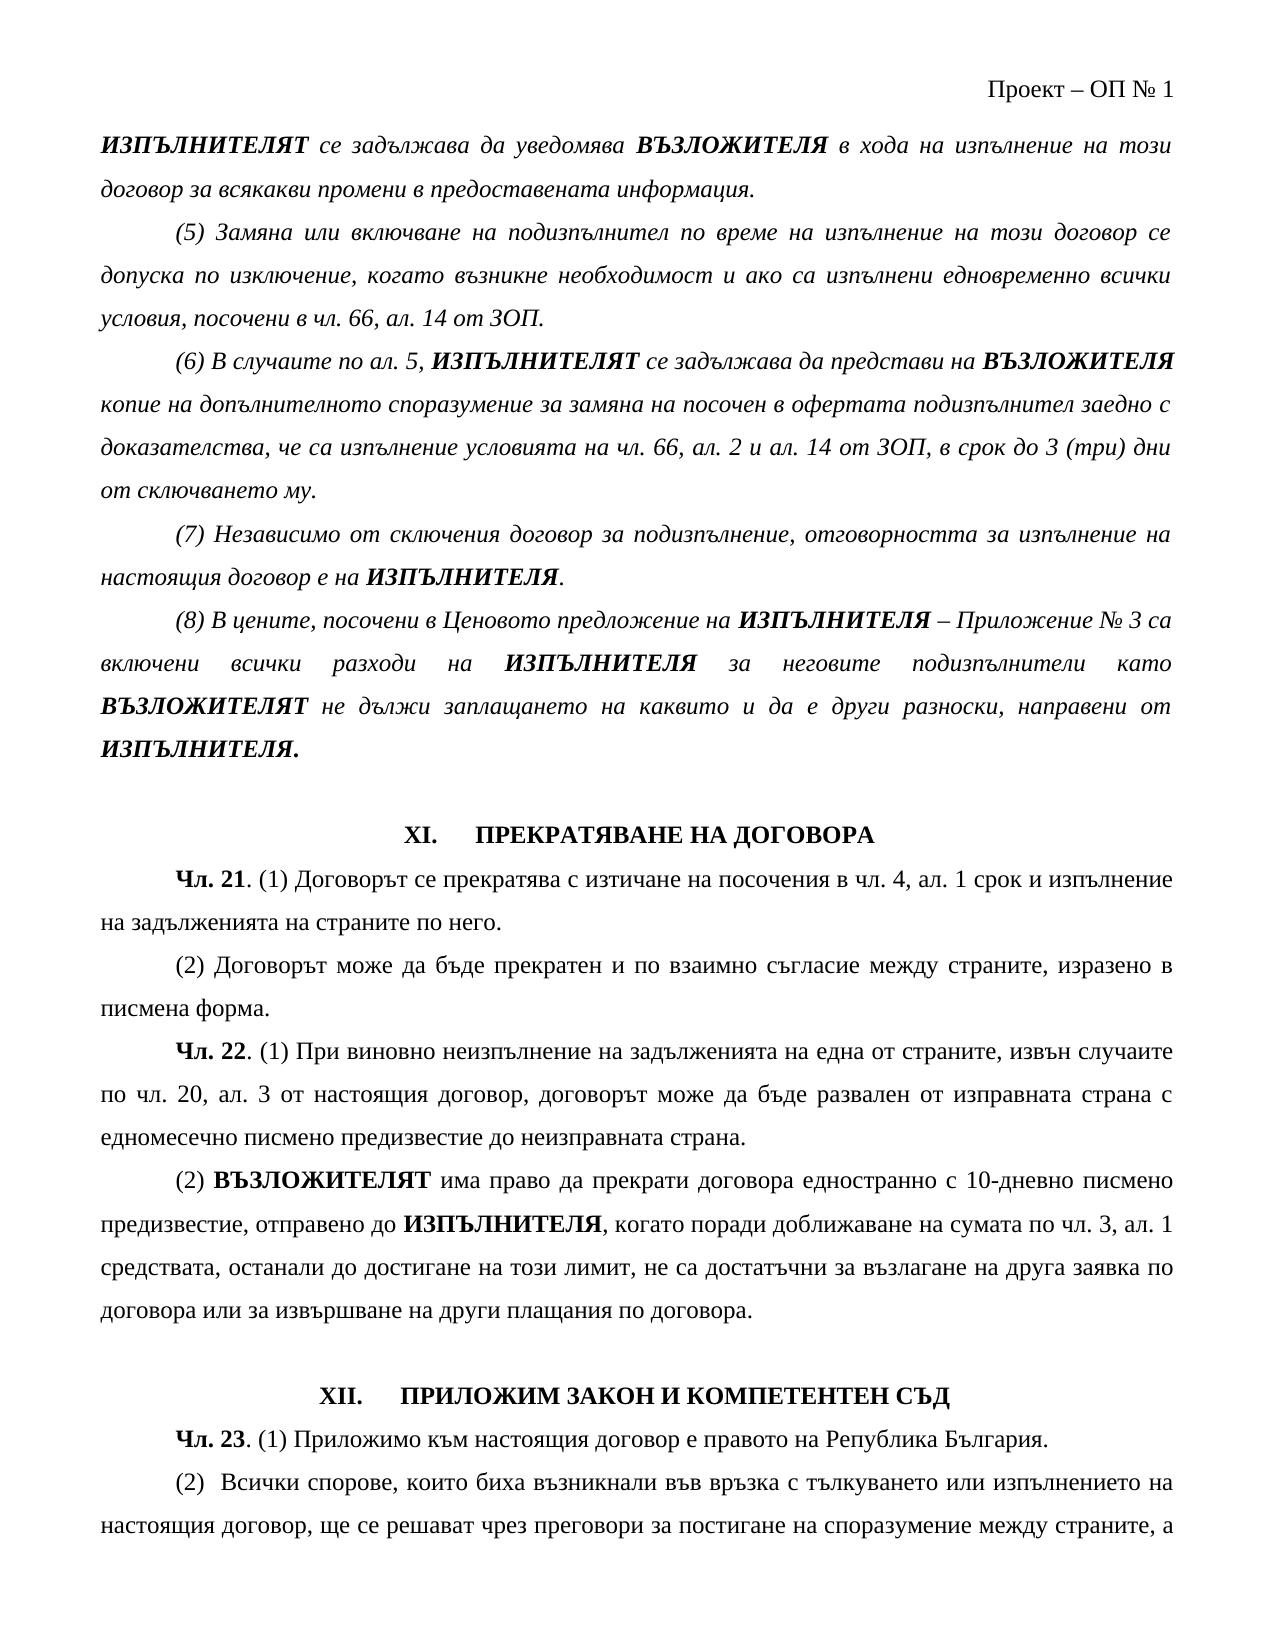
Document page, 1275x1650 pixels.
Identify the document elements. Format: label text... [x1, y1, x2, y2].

text (8) В цените, посочени в Ценовото предложение на ИЗПЪЛНИТЕЛЯ – Приложение № 3 са включени всички разходи на ИЗПЪЛНИТЕЛЯ за неговите подизпълнители като ВЪЗЛОЖИТЕЛЯТ не дължи заплащането на каквито и да е други разноски, направени от ИЗПЪЛНИТЕЛЯ. [100, 605, 1174, 763]
text (2) Договорът може да бъде прекратен и по взаимно съгласие между страните, изразено в писмена форма. [100, 950, 1174, 1022]
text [100, 1467, 1174, 1539]
list ПРЕКРАТЯВАНЕ НА ДОГОВОРА [138, 821, 1174, 849]
text (2) ВЪЗЛОЖИТЕЛЯТ има право да прекрати договора едностранно с 10-дневно писмено предизвестие, отправено до ИЗПЪЛНИТЕЛЯ, когато поради доближаване на сумата по чл. 3, ал. 1 средствата, останали до достигане на този лимит, не са достатъчни за възлагане на друга заявка по договора или за извършване на други плащания по договора. [100, 1166, 1174, 1324]
text Чл. 23. (1) Приложимо към настоящия договор е правото на Република България. [100, 1424, 1174, 1453]
text (5) Замяна или включване на подизпълнител по време на изпълнение на този договор се допуска по изключение, когато възникне необходимост и ако са изпълнени едновременно всички условия, посочени в чл. 66, ал. 14 от ЗОП. [100, 217, 1174, 332]
text (7) Независимо от сключения договор за подизпълнение, отговорността за изпълнение на настоящия договор е на ИЗПЪЛНИТЕЛЯ. [100, 519, 1174, 591]
text Чл. 22. (1) При виновно неизпълнение на задълженията на една от страните, извън случаите по чл. 20, ал. 3 от настоящия договор, договорът може да бъде развален от изправната страна с едномесечно писмено предизвестие до неизправната страна. [100, 1036, 1174, 1151]
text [100, 131, 1174, 202]
text (6) В случаите по ал. 5, ИЗПЪЛНИТЕЛЯТ се задължава да представи на ВЪЗЛОЖИТЕЛЯ копие на допълнителното споразумение за замяна на посочен в офертата подизпълнител заедно с доказателства, че са изпълнение условията на чл. 66, ал. 2 и ал. 14 от ЗОП, в срок до 3 (три) дни от сключването му. [100, 346, 1174, 504]
list ПРИЛОЖИМ ЗАКОН И КОМПЕТЕНТЕН СЪД [138, 1381, 1174, 1410]
text Чл. 21. (1) Договорът се прекратява с изтичане на посочения в чл. 4, ал. 1 срок и изпълнение на задълженията на страните по него. [100, 864, 1174, 936]
